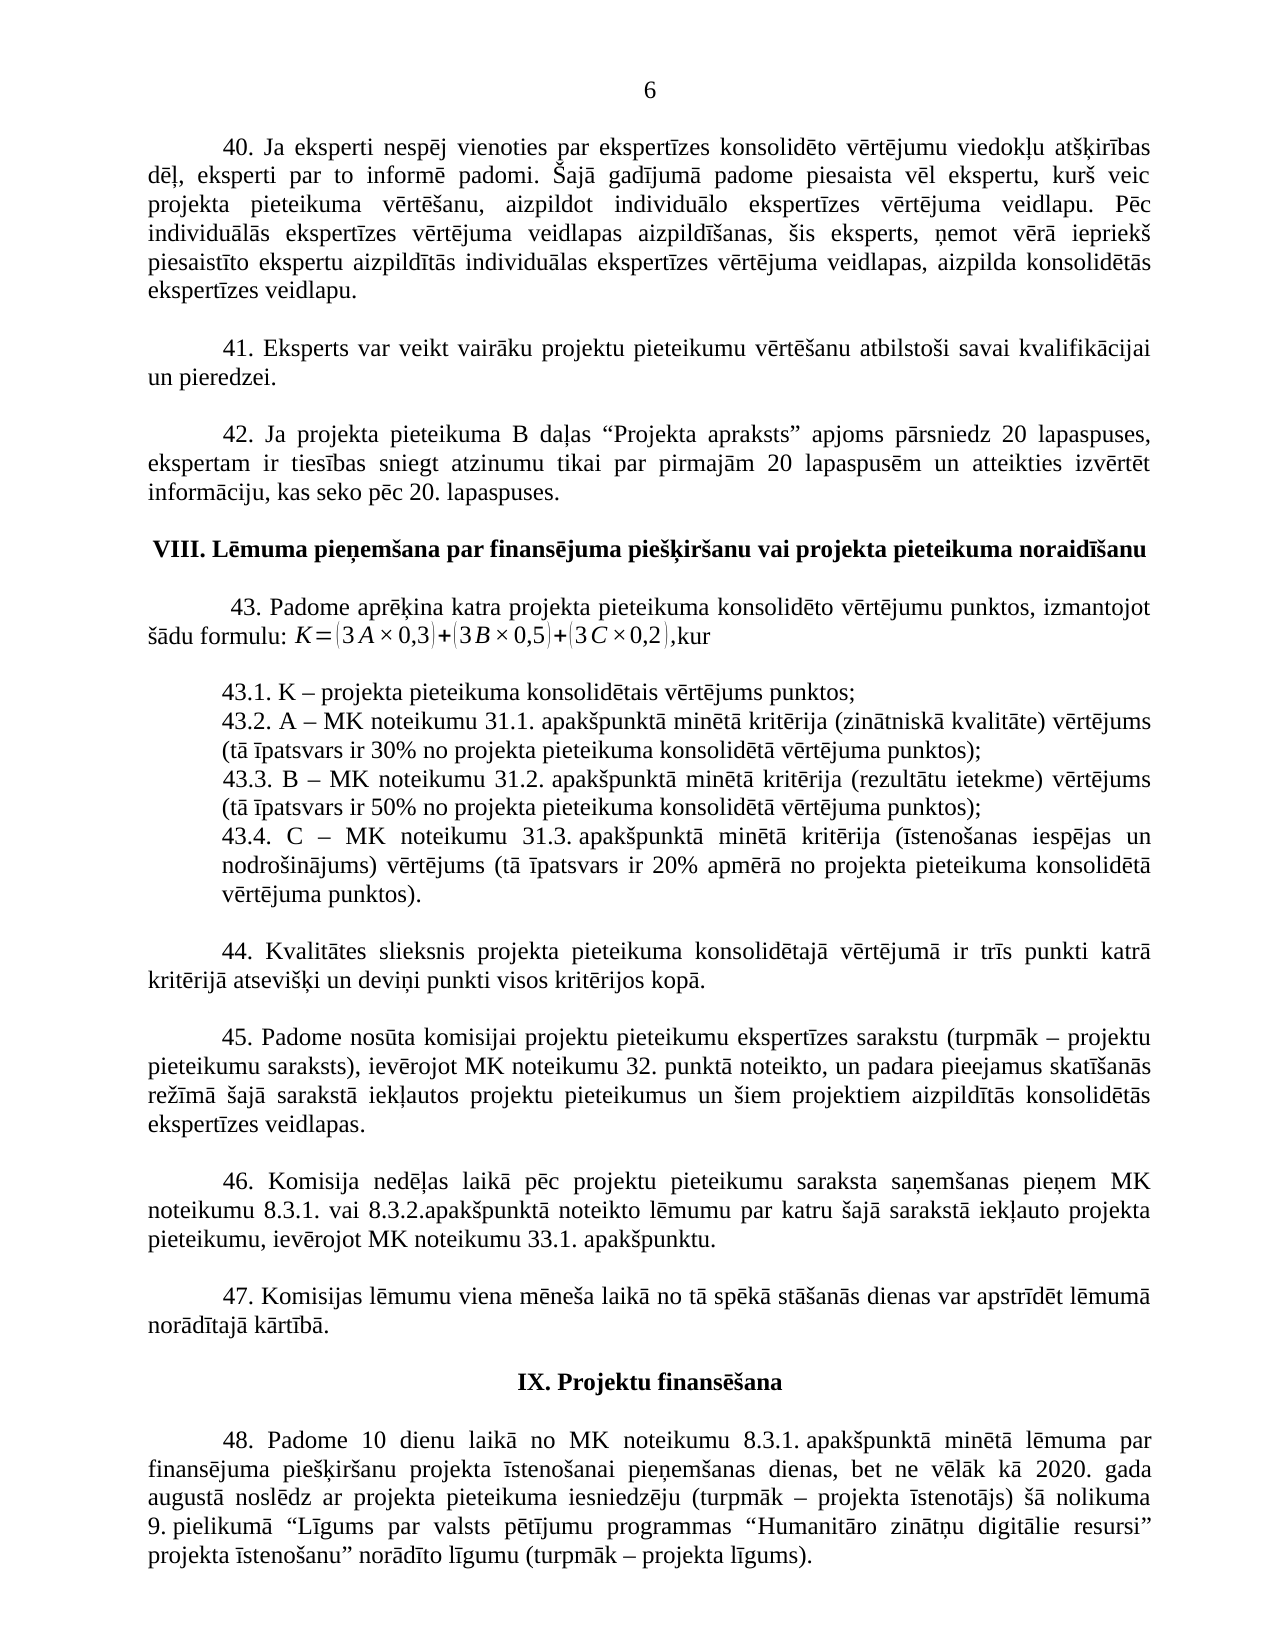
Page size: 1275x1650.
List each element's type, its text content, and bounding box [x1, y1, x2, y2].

text 43.2. A – MK noteikumu 31.1. apakšpunktā minētā kritērija (zinātniskā kvalitāte) vērtējums (tā īpatsvars ir 30% no projekta pieteikuma konsolidētā vērtējuma punktos); [222, 706, 1152, 764]
text 40. Ja eksperti nespēj vienoties par ekspertīzes konsolidēto vērtējumu viedokļu atšķirības dēļ, eksperti par to informē padomi. Šajā gadījumā padome piesaista vēl ekspertu, kurš veic projekta pieteikuma vērtēšanu, aizpildot individuālo ekspertīzes vērtējuma veidlapu. Pēc individuālās ekspertīzes vērtējuma veidlapas aizpildīšanas, šis eksperts, ņemot vērā iepriekš piesaistīto ekspertu aizpildītās individuālas ekspertīzes vērtējuma veidlapas, aizpilda konsolidētās ekspertīzes veidlapu. [148, 132, 1152, 304]
text 43.4. C – MK noteikumu 31.3. apakšpunktā minētā kritērija (īstenošanas iespējas un nodrošinājums) vērtējums (tā īpatsvars ir 20% apmērā no projekta pieteikuma konsolidētā vērtējuma punktos). [148, 821, 1152, 907]
text 46. Komisija nedēļas laikā pēc projektu pieteikumu saraksta saņemšanas pieņem MK noteikumu 8.3.1. vai 8.3.2.apakšpunktā noteikto lēmumu par katru šajā sarakstā iekļauto projekta pieteikumu, ievērojot MK noteikumu 33.1. apakšpunktu. [148, 1166, 1152, 1252]
text 42. Ja projekta pieteikuma B daļas “Projekta apraksts” apjoms pārsniedz 20 lapaspuses, ekspertam ir tiesības sniegt atzinumu tikai par pirmajām 20 lapaspusēm un atteikties izvērtēt informāciju, kas seko pēc 20. lapaspuses. [148, 419, 1152, 506]
text 48. Padome 10 dienu laikā no MK noteikumu 8.3.1. apakšpunktā minētā lēmuma par finansējuma piešķiršanu projekta īstenošanai pieņemšanas dienas, bet ne vēlāk kā noslēdz ar projekta pieteikuma iesniedzēju (turpmāk – projekta īstenotājs) šā nolikuma 9. pielikumā “Līgums par valsts pētījumu programmas “” projekta īstenošanu” norādīto līgumu (turpmāk – projekta līgums). [148, 1425, 1152, 1569]
text 45. Padome nosūta komisijai projektu pieteikumu ekspertīzes sarakstu (turpmāk – projektu pieteikumu saraksts), ievērojot MK noteikumu 32. punktā noteikto, un padara pieejamus skatīšanās režīmā šajā sarakstā iekļautos projektu pieteikumus un šiem projektiem aizpildītās konsolidētās ekspertīzes veidlapas. [148, 1022, 1152, 1137]
text 43. Padome aprēķina katra projekta pieteikuma konsolidēto vērtējumu punktos, izmantojot šādu formulu: kur [148, 592, 1152, 651]
text IX. Projektu finansēšana [148, 1367, 1152, 1396]
text VIII. Lēmuma pieņemšana par finansējuma piešķiršanu vai projekta pieteikuma noraidīšanu [148, 534, 1152, 563]
text 43.3. B – MK noteikumu 31.2. apakšpunktā minētā kritērija (rezultātu ietekme) vērtējums (tā īpatsvars ir 50% no projekta pieteikuma konsolidētā vērtējuma punktos); [222, 764, 1152, 821]
text 43.1. K – projekta pieteikuma konsolidētais vērtējums punktos; [148, 677, 1152, 706]
text 41. Eksperts var veikt vairāku projektu pieteikumu vērtēšanu atbilstoši savai kvalifikācijai un pieredzei. [148, 333, 1152, 391]
text 47. Komisijas lēmumu viena mēneša laikā no tā spēkā stāšanās dienas var apstrīdēt lēmumā norādītajā kārtībā. [148, 1281, 1152, 1339]
text 44. Kvalitātes slieksnis projekta pieteikuma konsolidētajā vērtējumā ir trīs punkti katrā kritērijā atsevišķi un deviņi punkti visos kritērijos kopā. [148, 936, 1152, 994]
